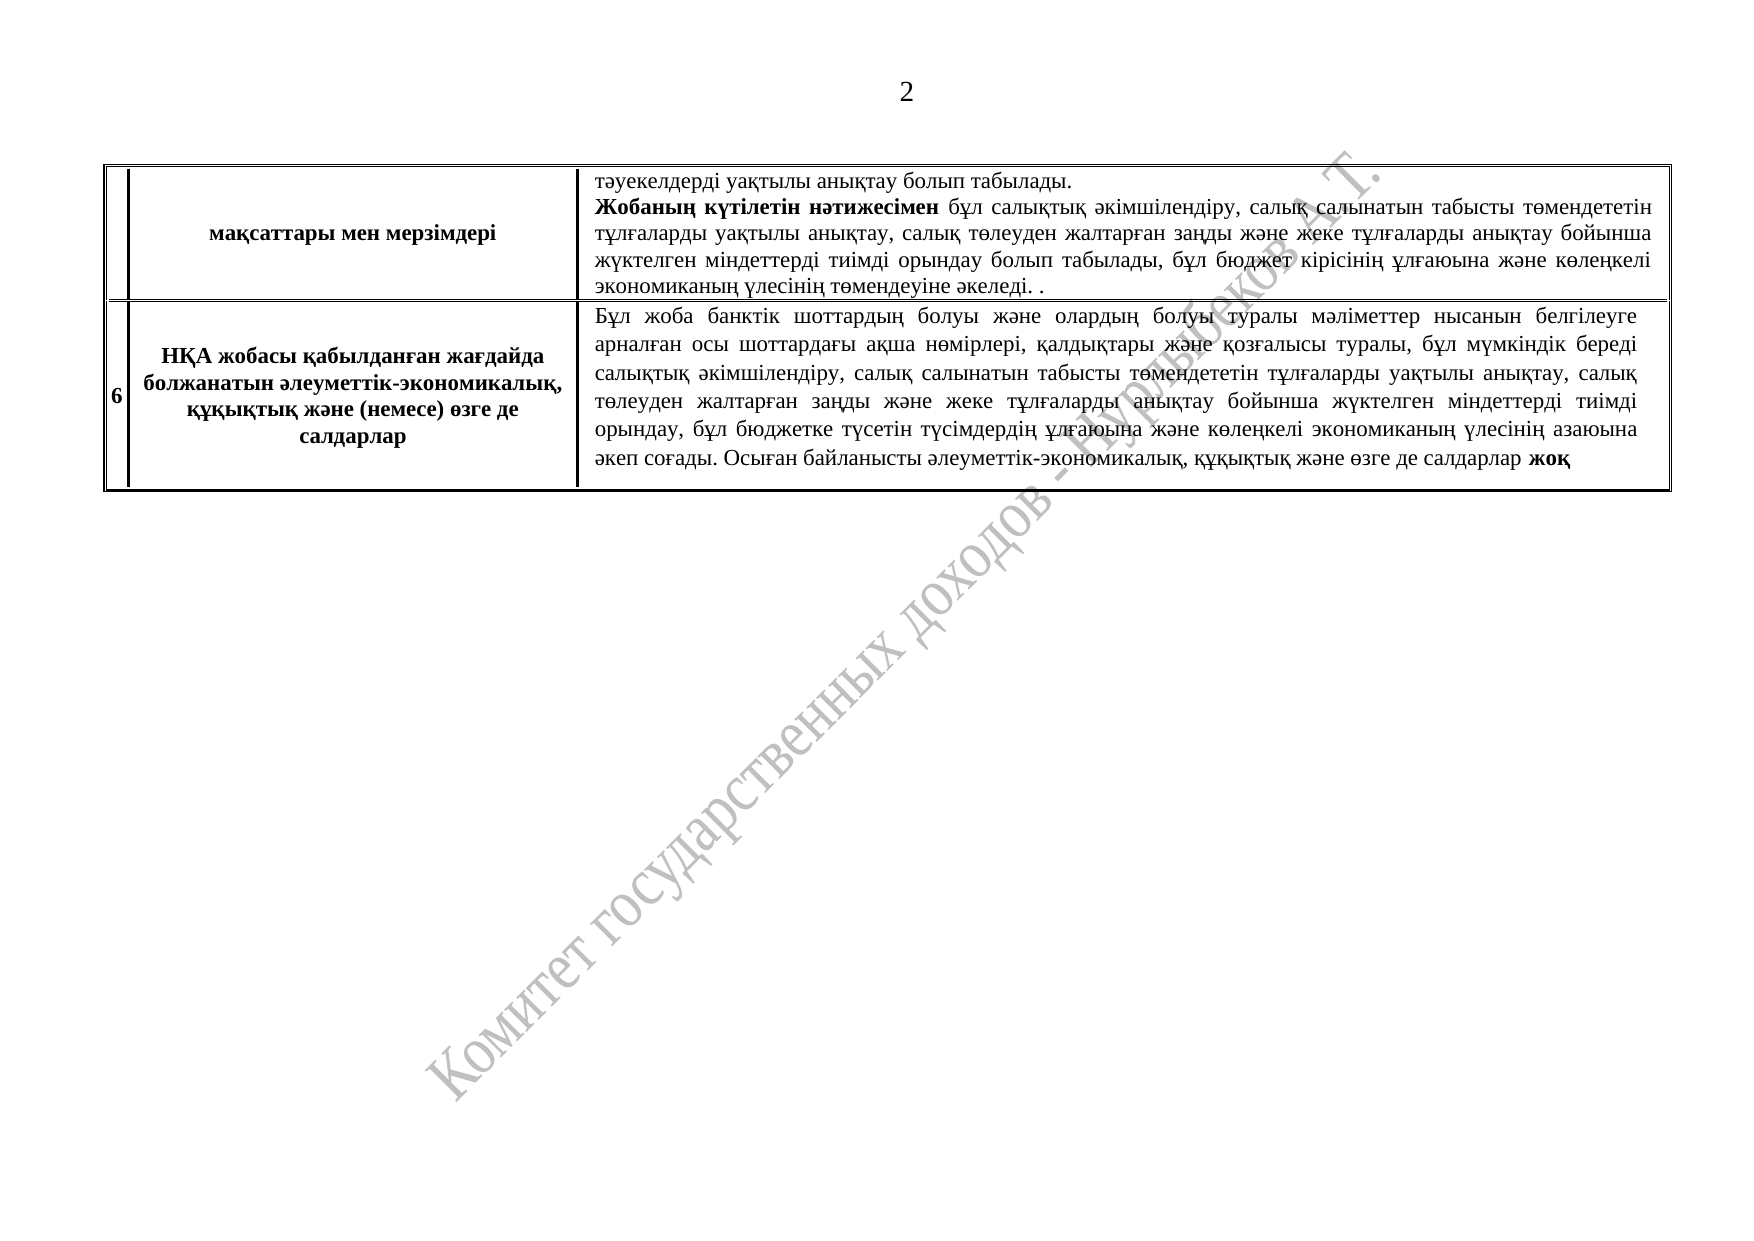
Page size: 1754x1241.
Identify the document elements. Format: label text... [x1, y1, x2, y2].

table_cell 5 [107, 167, 128, 298]
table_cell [128, 167, 577, 298]
table_cell Бұл жоба банктік шоттардың болуы және олардың болуы туралы мәліметтер нысанын белгілеуге арналған осы шоттардағы ақша нөмірлері, қалдықтары және қозғалысы туралы, бұл мүмкіндік береді салықтық әкімшілендіру, салық салынатын табысты төмендететін тұлғаларды уақтылы анықтау, салық төлеуден жалтарған заңды және жеке тұлғаларды анықтау бойынша жүктелген міндеттерді тиімді орындау, бұл бюджетке түсетін түсімдердің ұлғаюына және көлеңкелі экономиканың үлесінің азаюына әкеп соғады. Осыған байланысты әлеуметтік-экономикалық, құқықтық және өзге де салдарлар жоқ [577, 299, 1669, 489]
table_cell НҚА жобасы қабылданған жағдайда болжанатын әлеуметтік-экономикалық, құқықтық және (немесе) өзге де салдарлар [128, 302, 577, 489]
table_cell 6 [107, 299, 128, 489]
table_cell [577, 167, 1669, 298]
